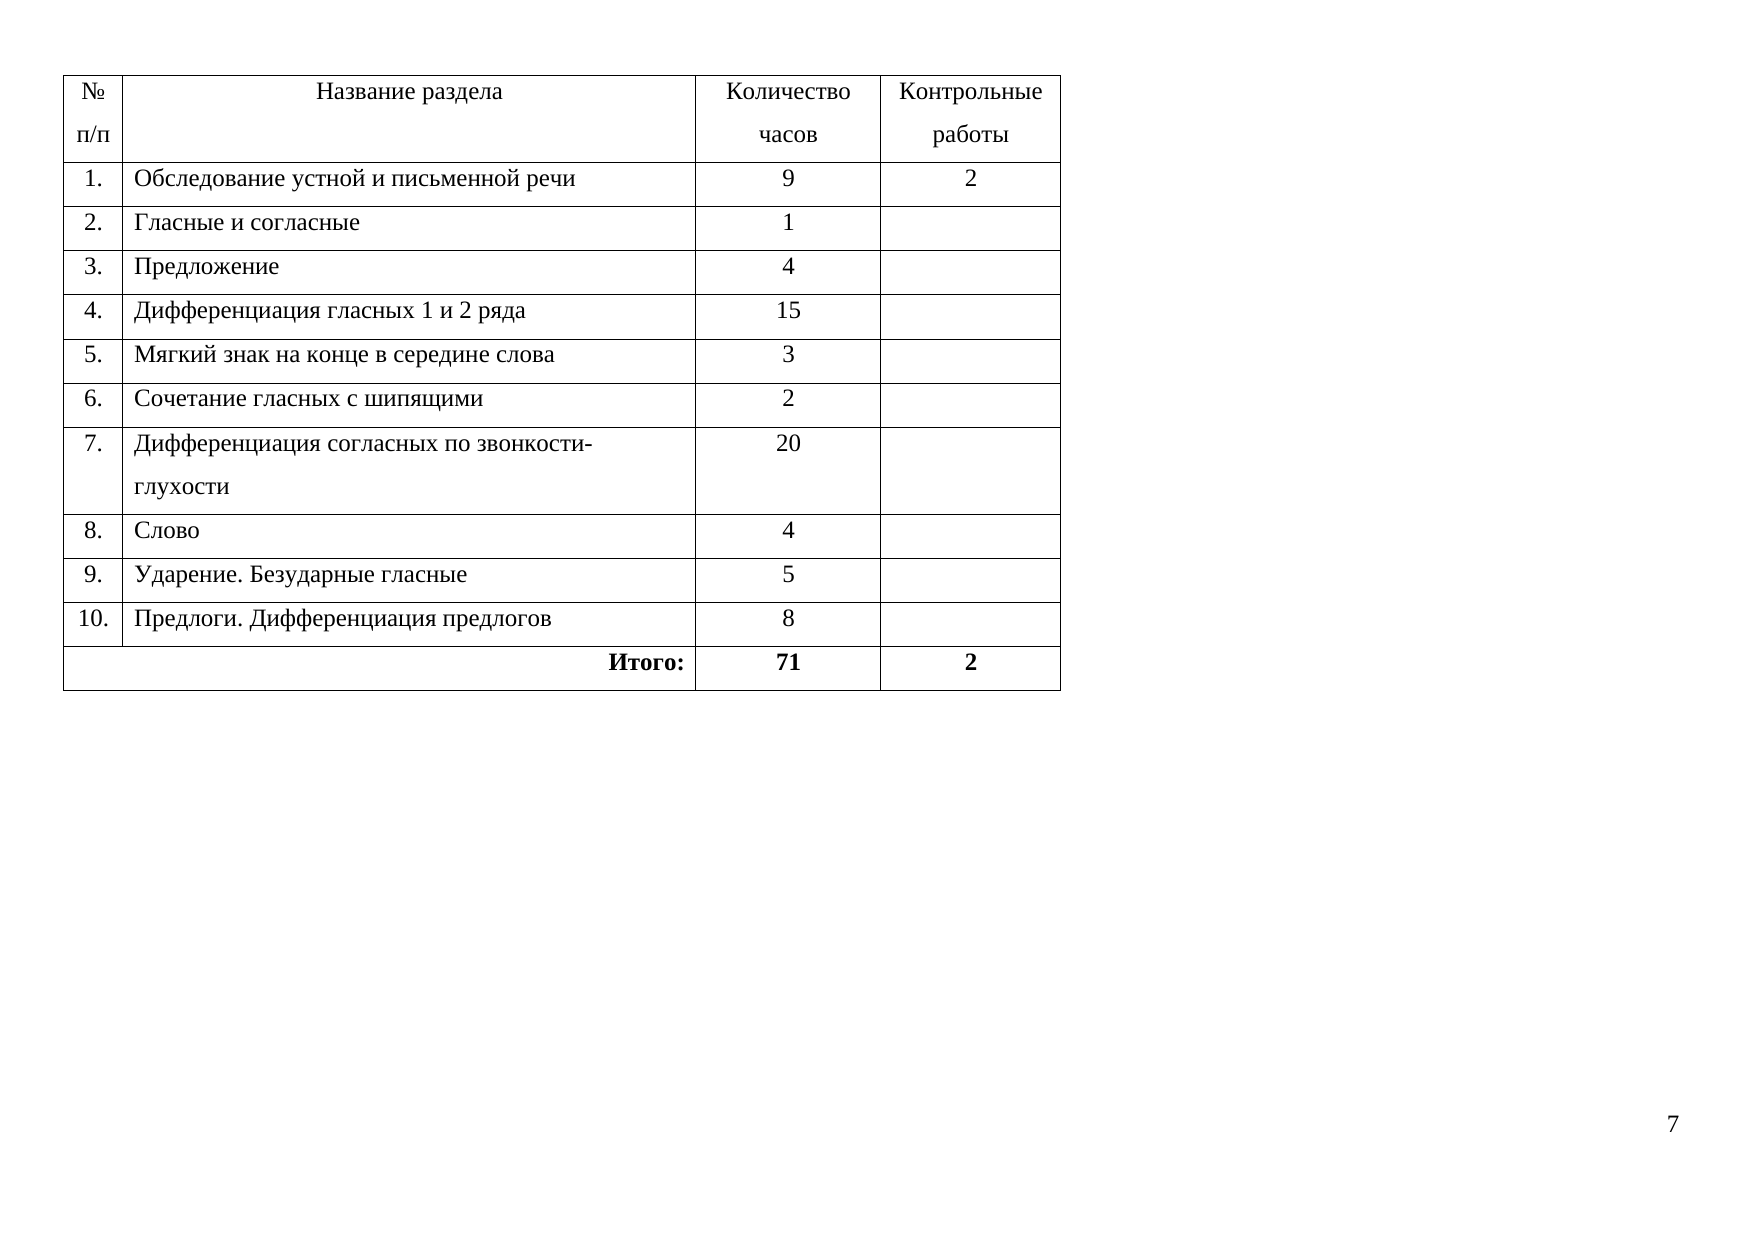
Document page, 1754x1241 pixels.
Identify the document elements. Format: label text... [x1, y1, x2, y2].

table_cell Слово [123, 515, 695, 558]
table_cell 8 [696, 603, 880, 646]
table_cell Сочетание гласных с шипящими [123, 384, 695, 427]
table_header Название раздела [123, 76, 695, 162]
table_cell 2 [881, 163, 1060, 206]
table_cell 4 [696, 515, 880, 558]
table_cell 3 [696, 340, 880, 382]
table_cell [881, 207, 1060, 250]
table_cell 15 [696, 295, 880, 338]
table_cell 5 [696, 559, 880, 602]
table_cell 1 [696, 207, 880, 250]
table_cell 6. [64, 384, 122, 427]
table_cell 71 [696, 647, 880, 690]
table_cell 4 [696, 251, 880, 294]
table_cell 5. [64, 340, 122, 382]
table_cell Предложение [123, 251, 695, 294]
table_cell 2. [64, 207, 122, 250]
table_cell 9. [64, 559, 122, 602]
table_cell Дифференциация гласных 1 и 2 ряда [123, 295, 695, 338]
table_cell [881, 251, 1060, 294]
table_cell 2 [881, 647, 1060, 690]
table_cell Обследование устной и письменной речи [123, 163, 695, 206]
table_cell 9 [696, 163, 880, 206]
table_cell 20 [696, 428, 880, 514]
table_header Количество часов [696, 76, 880, 162]
table_cell 1. [64, 163, 122, 206]
table_cell 10. [64, 603, 122, 646]
table_header Контрольные работы [881, 76, 1060, 162]
table_cell [881, 340, 1060, 382]
table_cell Итого: [64, 647, 695, 690]
table_cell Дифференциация согласных по звонкости-глухости [123, 428, 695, 514]
table_cell [881, 295, 1060, 338]
table_cell [881, 515, 1060, 558]
table_cell [881, 559, 1060, 602]
table_cell [881, 428, 1060, 514]
table_cell [881, 603, 1060, 646]
table_cell Гласные и согласные [123, 207, 695, 250]
table_cell 8. [64, 515, 122, 558]
table_header № п/п [64, 76, 122, 162]
table_cell 4. [64, 295, 122, 338]
table_cell 7. [64, 428, 122, 514]
table_cell Мягкий знак на конце в середине слова [123, 340, 695, 382]
table_cell [881, 384, 1060, 427]
table_cell 3. [64, 251, 122, 294]
table_cell Ударение. Безударные гласные [123, 559, 695, 602]
table_cell 2 [696, 384, 880, 427]
table_cell Предлоги. Дифференциация предлогов [123, 603, 695, 646]
